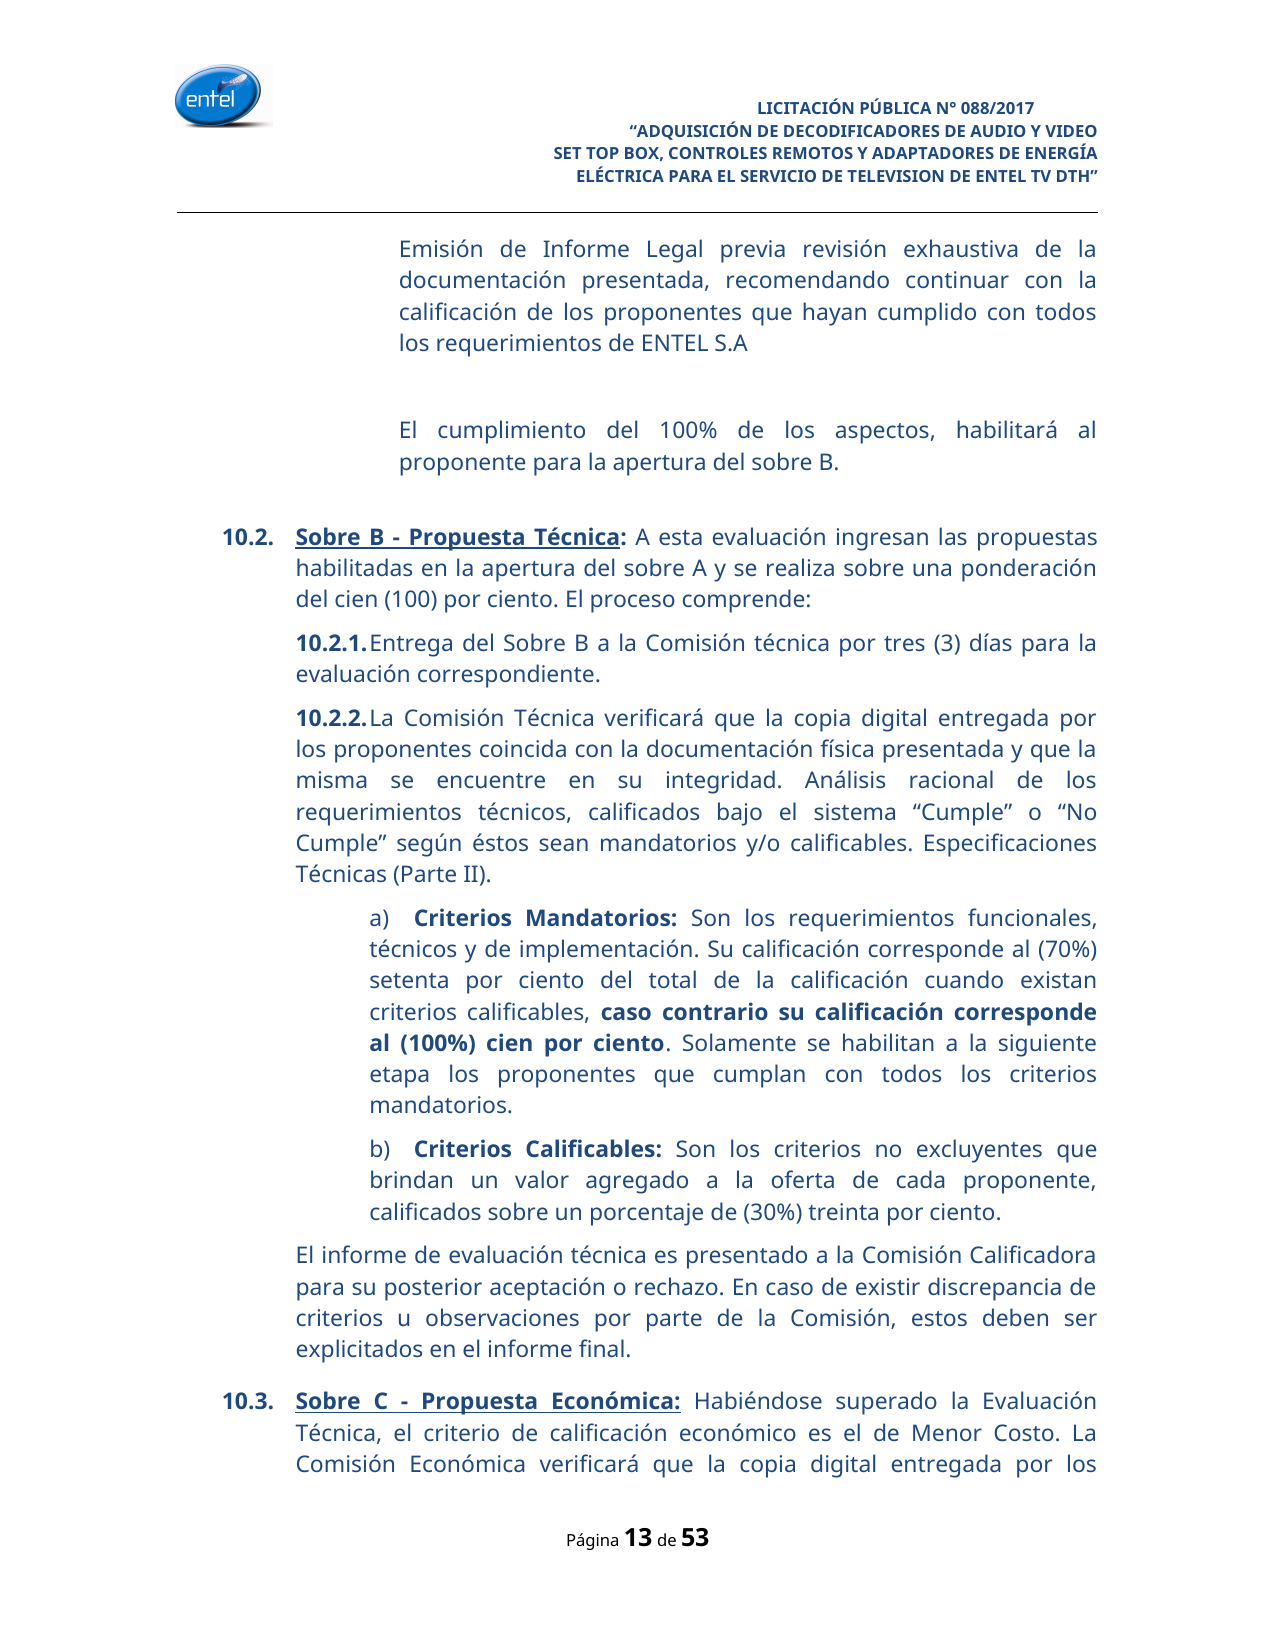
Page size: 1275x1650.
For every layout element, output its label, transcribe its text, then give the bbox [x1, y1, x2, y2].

list Sobre B - Propuesta Técnica: A esta evaluación ingresan las propuestas habilitadas en la apertura del sobre A y se realiza sobre una ponderación del cien (100) por ciento. El proceso comprende: [222, 521, 1098, 614]
list Emisión de Informe Legal previa revisión exhaustiva de la documentación presentada, recomendando continuar con la calificación de los proponentes que hayan cumplido con todos los requerimientos de ENTEL S.A [399, 233, 1098, 358]
list Entrega del Sobre B a la Comisión técnica por tres (3) días para la evaluación correspondiente. [295, 627, 1098, 689]
list Criterios Mandatorios: Son los requerimientos funcionales, técnicos y de implementación. Su calificación corresponde al (70%) setenta por ciento del total de la calificación cuando existan criterios calificables, caso contrario su calificación corresponde al (100%) cien por ciento. Solamente se habilitan a la siguiente etapa los proponentes que cumplan con todos los criterios mandatorios. [369, 902, 1098, 1121]
list Criterios Calificables: Son los criterios no excluyentes que brindan un valor agregado a la oferta de cada proponente, calificados sobre un porcentaje de (30%) treinta por ciento. [369, 1133, 1098, 1227]
text El informe de evaluación técnica es presentado a la Comisión Calificadora para su posterior aceptación o rechazo. En caso de existir discrepancia de criterios u observaciones por parte de la Comisión, estos deben ser explicitados en el informe final. [295, 1239, 1098, 1364]
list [222, 1385, 1098, 1479]
list El cumplimiento del 100% de los aspectos, habilitará al proponente para la apertura del sobre B. [399, 414, 1098, 477]
list La Comisión Técnica verificará que la copia digital entregada por los proponentes coincida con la documentación física presentada y que la misma se encuentre en su integridad. Análisis racional de los requerimientos técnicos, calificados bajo el sistema “Cumple” o “No Cumple” según éstos sean mandatorios y/o calificables. Especificaciones Técnicas (Parte II). [295, 702, 1098, 889]
picture [174, 64, 274, 128]
